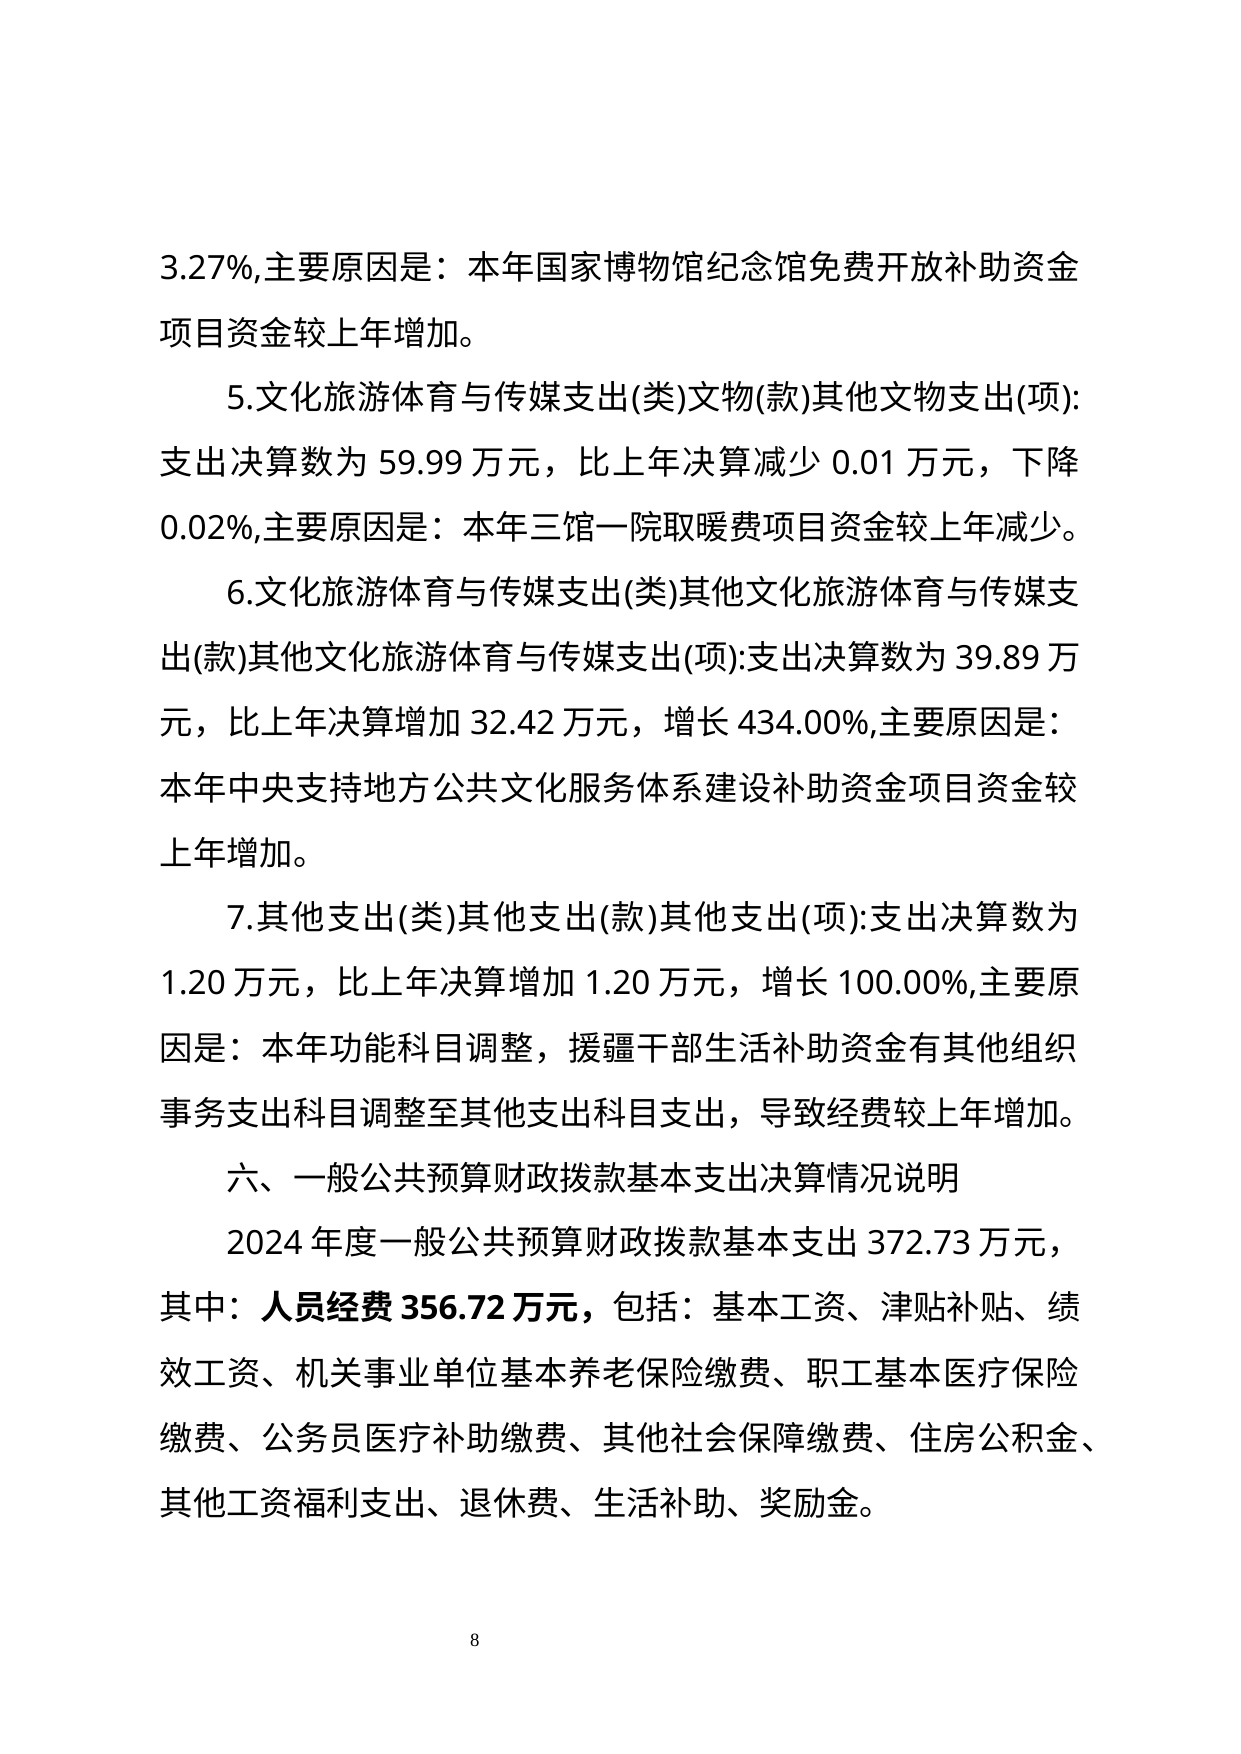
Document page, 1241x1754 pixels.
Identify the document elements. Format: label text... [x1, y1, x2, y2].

text 5.文化旅游体育与传媒支出(类)文物(款)其他文物支出(项):支出决算数为59.99万元，比上年决算减少0.01万元，下降0.02%,主要原因是：本年三馆一院取暖费项目资金较上年减少。 [159, 363, 1081, 558]
text 六、一般公共预算财政拨款基本支出决算情况说明 [159, 1143, 1081, 1208]
text 6.文化旅游体育与传媒支出(类)其他文化旅游体育与传媒支出(款)其他文化旅游体育与传媒支出(项):支出决算数为39.89万元，比上年决算增加32.42万元，增长434.00%,主要原因是：本年中央支持地方公共文化服务体系建设补助资金项目资金较上年增加。 [159, 558, 1081, 883]
text 7.其他支出(类)其他支出(款)其他支出(项):支出决算数为1.20万元，比上年决算增加1.20万元，增长100.00%,主要原因是：本年功能科目调整，援疆干部生活补助资金有其他组织事务支出科目调整至其他支出科目支出，导致经费较上年增加。 [159, 883, 1081, 1143]
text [159, 233, 1081, 363]
text 2024年度一般公共预算财政拨款基本支出372.73万元，其中：人员经费356.72万元，包括：基本工资、津贴补贴、绩效工资、机关事业单位基本养老保险缴费、职工基本医疗保险缴费、公务员医疗补助缴费、其他社会保障缴费、住房公积金、其他工资福利支出、退休费、生活补助、奖励金。 [159, 1208, 1081, 1533]
